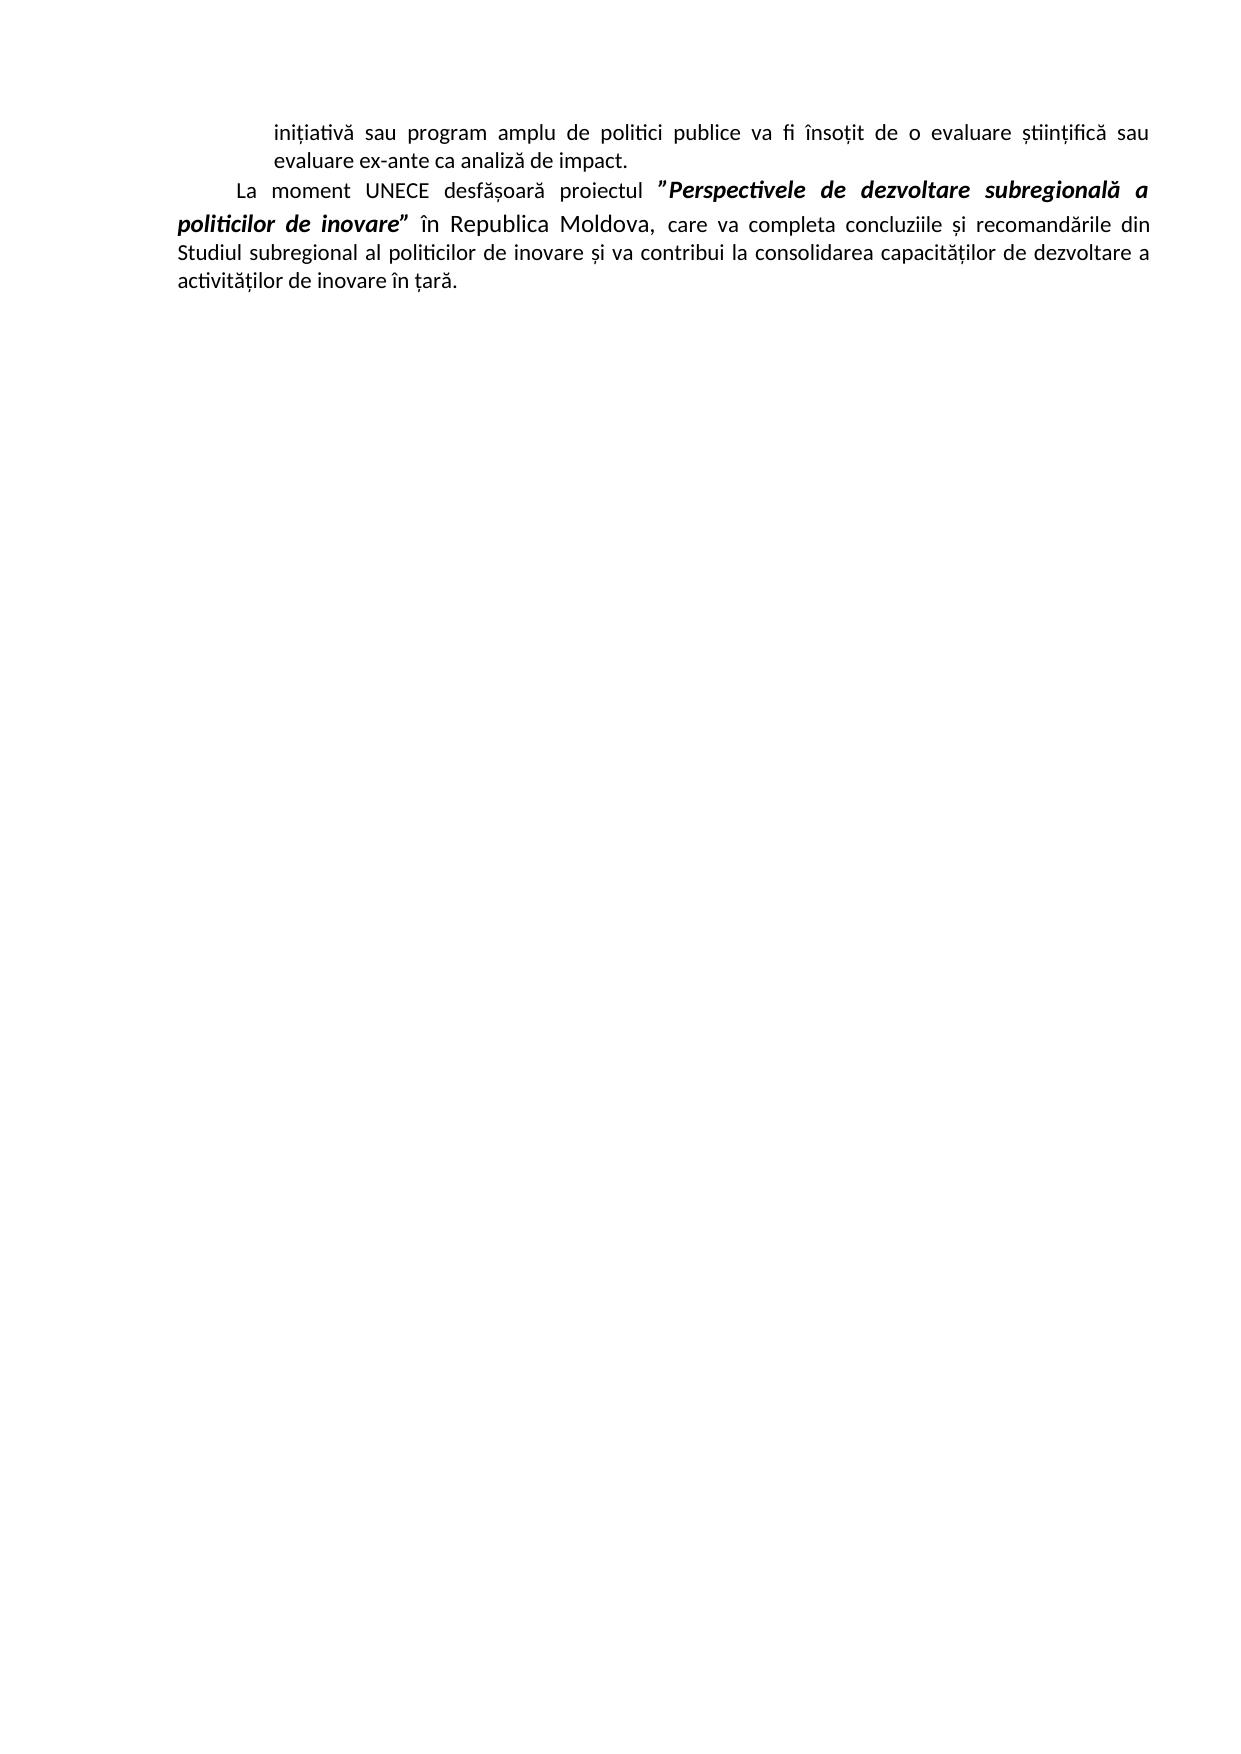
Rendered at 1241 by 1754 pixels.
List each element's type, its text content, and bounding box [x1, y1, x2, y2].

list La moment UNECE desfășoară proiectul ”Perspectivele de dezvoltare subregională a politicilor de inovare” în Republica Moldova, care va completa concluziile și recomandările din Studiul subregional al politicilor de inovare și va contribui la consolidarea capacităților de dezvoltare a activităților de inovare în țară. [177, 174, 1152, 294]
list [236, 118, 1152, 174]
